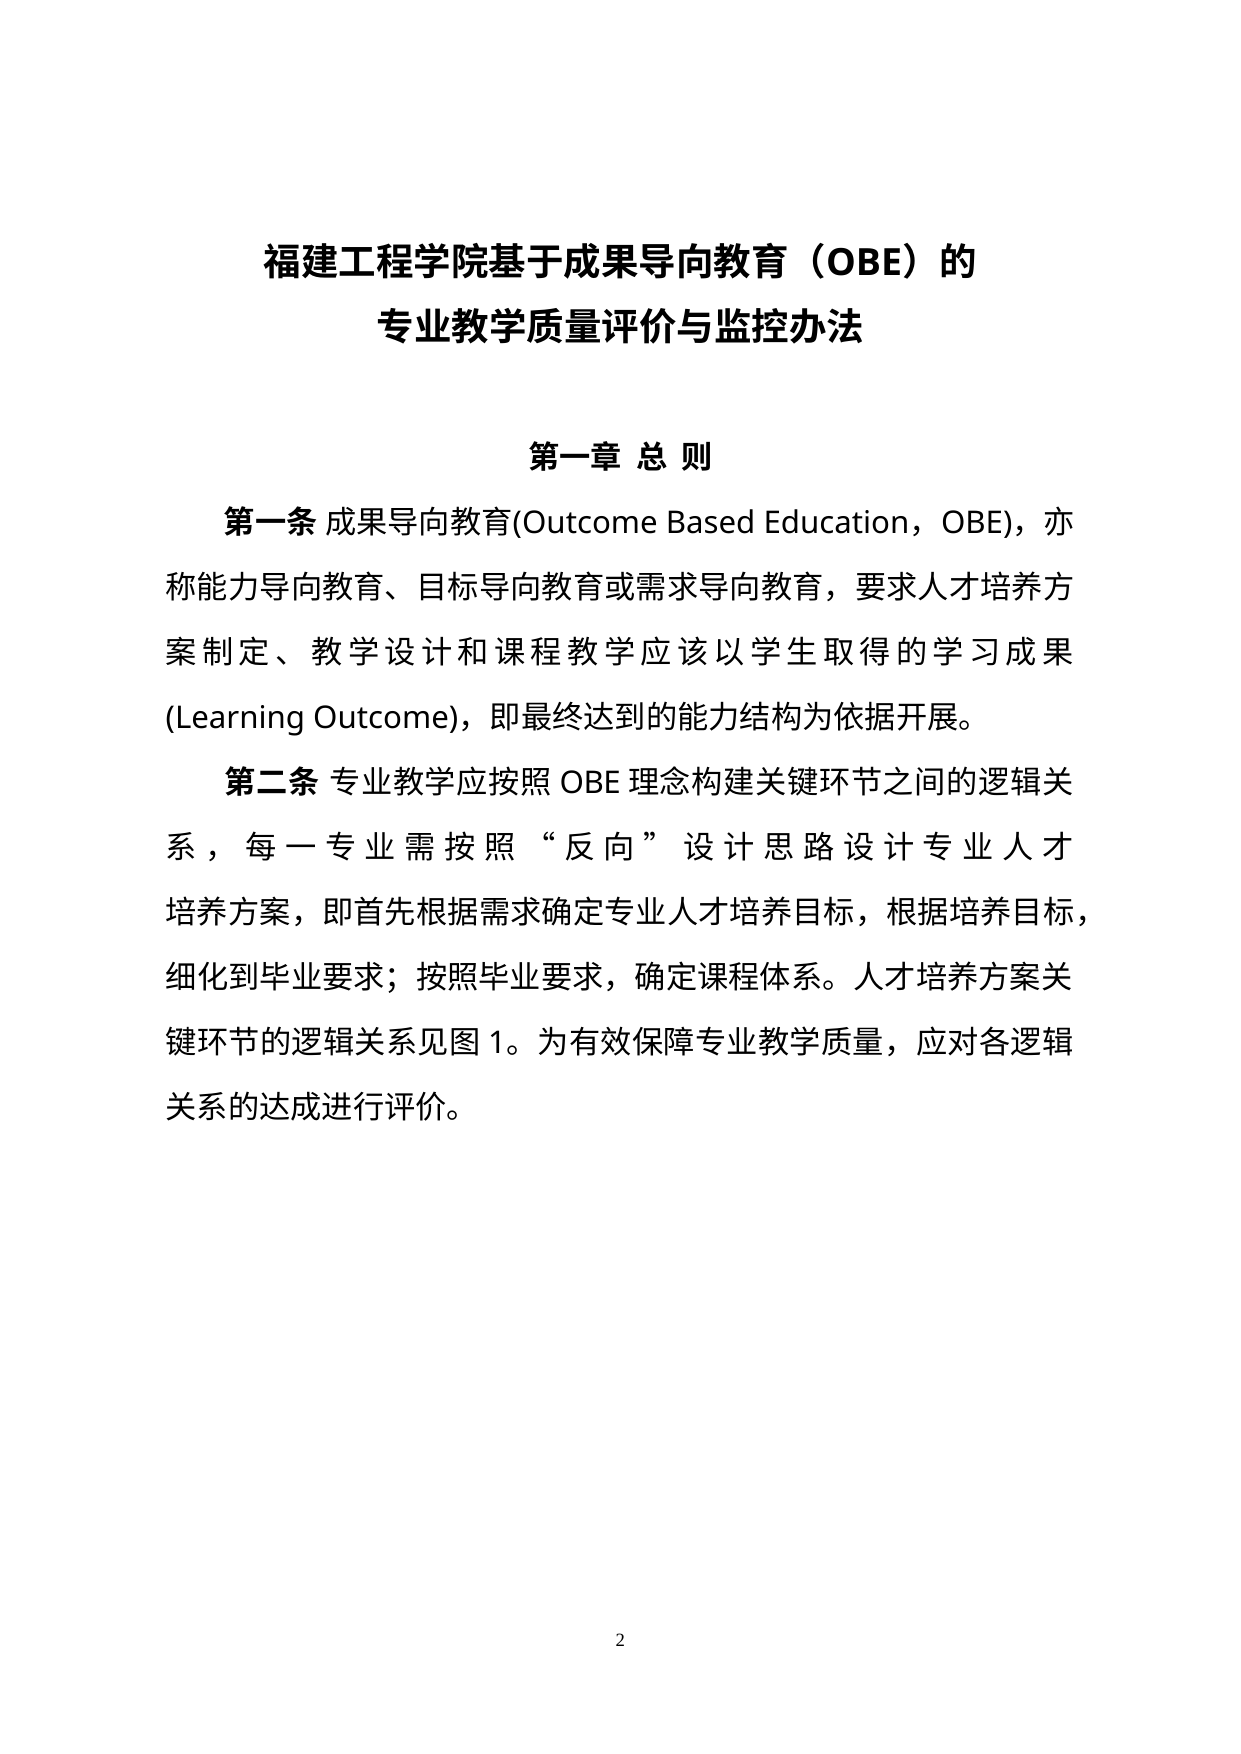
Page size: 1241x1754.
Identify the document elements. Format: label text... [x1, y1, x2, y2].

text 第二条 专业教学应按照OBE理念构建关键环节之间的逻辑关系，每一专业需按照“反向”设计思路设计专业人才 培养方案，即首先根据需求确定专业人才培养目标，根据培养目标，细化到毕业要求；按照毕业要求，确定课程体系。人才培养方案关键环节的逻辑关系见图1。为有效保障专业教学质量，应对各逻辑关系的达成进行评价。 [165, 747, 1075, 1137]
text 福建工程学院基于成果导向教育（OBE）的 [165, 227, 1075, 292]
text 第一章 总 则 [165, 422, 1075, 487]
text 第一条 成果导向教育(Outcome Based Education，OBE)，亦称能力导向教育、目标导向教育或需求导向教育，要求人才培养方案制定、教学设计和课程教学应该以学生取得的学习成果(Learning Outcome)，即最终达到的能力结构为依据开展。 [165, 487, 1075, 747]
text 专业教学质量评价与监控办法 [165, 292, 1075, 357]
